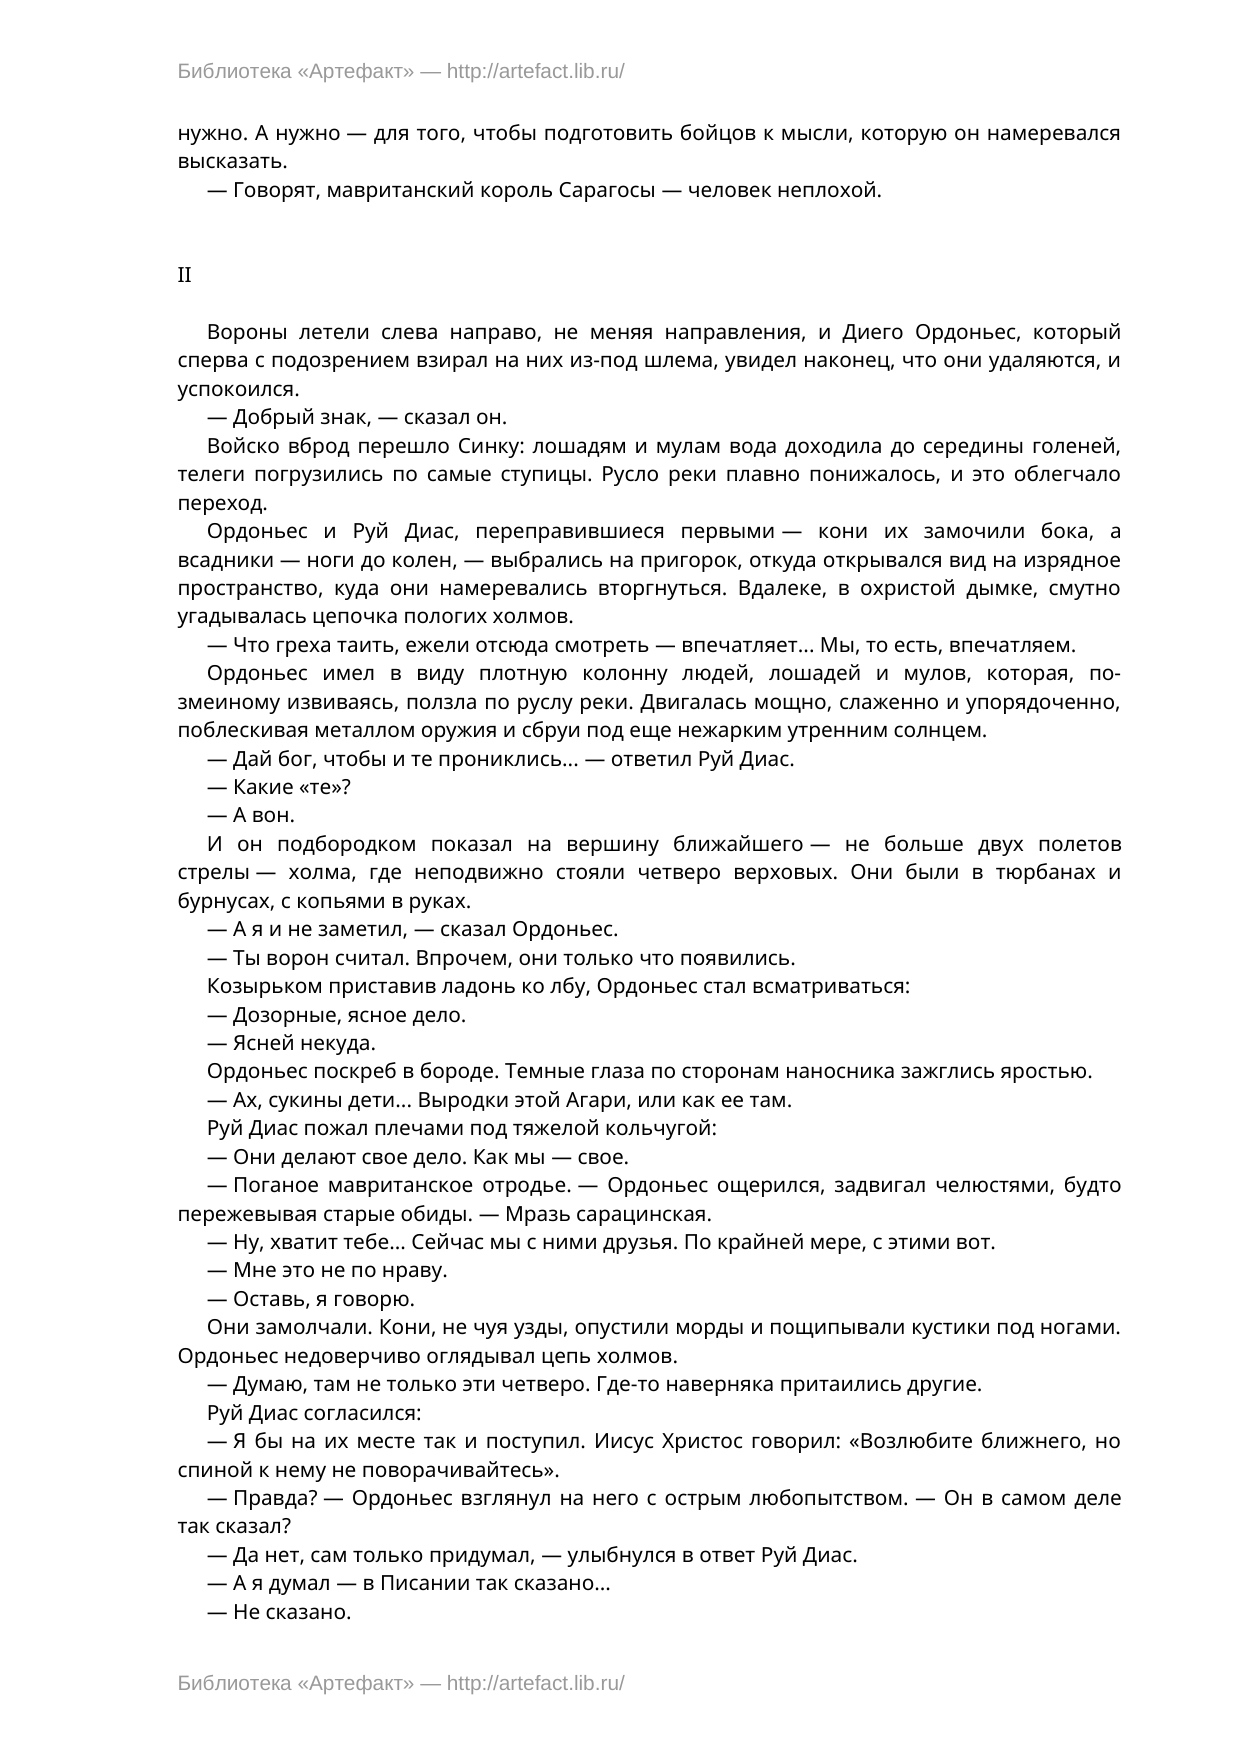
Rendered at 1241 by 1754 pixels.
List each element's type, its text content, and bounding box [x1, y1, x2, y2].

text Руй Диас согласился: [177, 1398, 1122, 1426]
text Козырьком приставив ладонь ко лбу, Ордоньес стал всматриваться: [177, 971, 1122, 1000]
text — Они делают свое дело. Как мы — свое. [177, 1142, 1122, 1170]
text Руй Диас пожал плечами под тяжелой кольчугой: [177, 1113, 1122, 1142]
text Ордоньес поскреб в бороде. Темные глаза по сторонам наносника зажглись яростью. [177, 1057, 1122, 1085]
text — Правда? — Ордоньес взглянул на него с острым любопытством. — Он в самом деле так сказал? [177, 1483, 1122, 1540]
text И он подбородком показал на вершину ближайшего — не больше двух полетов стрелы — холма, где неподвижно стояли четверо верховых. Они были в тюрбанах и бурнусах, с копьями в руках. [177, 829, 1122, 914]
text — Добрый знак, — сказал он. [177, 402, 1122, 431]
text — Ах, сукины дети... Выродки этой Агари, или как ее там. [177, 1085, 1122, 1113]
text — А я думал — в Писании так сказано... [177, 1568, 1122, 1597]
text — Какие «те»? [177, 772, 1122, 801]
text — Да нет, сам только придумал, — улыбнулся в ответ Руй Диас. [177, 1540, 1122, 1568]
text — Оставь, я говорю. [177, 1284, 1122, 1312]
text Ордоньес имел в виду плотную колонну людей, лошадей и мулов, которая, по-змеиному извиваясь, ползла по руслу реки. Двигалась мощно, слаженно и упорядоченно, поблескивая металлом оружия и сбруи под еще нежарким утренним солнцем. [177, 658, 1122, 744]
text — Ну, хватит тебе... Сейчас мы с ними друзья. По крайней мере, с этими вот. [177, 1227, 1122, 1256]
text — Мне это не по нраву. [177, 1256, 1122, 1284]
text — Поганое мавританское отродье. — Ордоньес ощерился, задвигал челюстями, будто пережевывая старые обиды. — Мразь сарацинская. [177, 1170, 1122, 1227]
text — Ясней некуда. [177, 1028, 1122, 1057]
text — Думаю, там не только эти четверо. Где-то наверняка притаились другие. [177, 1369, 1122, 1398]
subtitle II [177, 260, 1122, 289]
text Они замолчали. Кони, не чуя узды, опустили морды и пощипывали кустики под ногами. Ордоньес недоверчиво оглядывал цепь холмов. [177, 1312, 1122, 1369]
text — Я бы на их месте так и поступил. Иисус Христос говорил: «Возлюбите ближнего, но спиной к нему не поворачивайтесь». [177, 1426, 1122, 1483]
text Вороны летели слева направо, не меняя направления, и Диего Ордоньес, который сперва с подозрением взирал на них из-под шлема, увидел наконец, что они удаляются, и успокоился. [177, 317, 1122, 402]
text — Говорят, мавританский король Сарагосы — человек неплохой. [177, 175, 1122, 203]
text — Что греха таить, ежели отсюда смотреть — впечатляет... Мы, то есть, впечатляем. [177, 630, 1122, 658]
text — Ты ворон считал. Впрочем, они только что появились. [177, 943, 1122, 971]
text — А я и не заметил, — сказал Ордоньес. [177, 914, 1122, 943]
text — А вон. [177, 801, 1122, 829]
text — Дозорные, ясное дело. [177, 1000, 1122, 1028]
text — Не сказано. [177, 1597, 1122, 1625]
text — Дай бог, чтобы и те прониклись... — ответил Руй Диас. [177, 744, 1122, 772]
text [177, 118, 1122, 175]
text Войско вброд перешло Синку: лошадям и мулам вода доходила до середины голеней, телеги погрузились по самые ступицы. Русло реки плавно понижалось, и это облегчало переход. [177, 431, 1122, 516]
text Ордоньес и Руй Диас, переправившиеся первыми — кони их замочили бока, а всадники — ноги до колен, — выбрались на пригорок, откуда открывался вид на изрядное пространство, куда они намеревались вторгнуться. Вдалеке, в охристой дымке, смутно угадывалась цепочка пологих холмов. [177, 516, 1122, 630]
